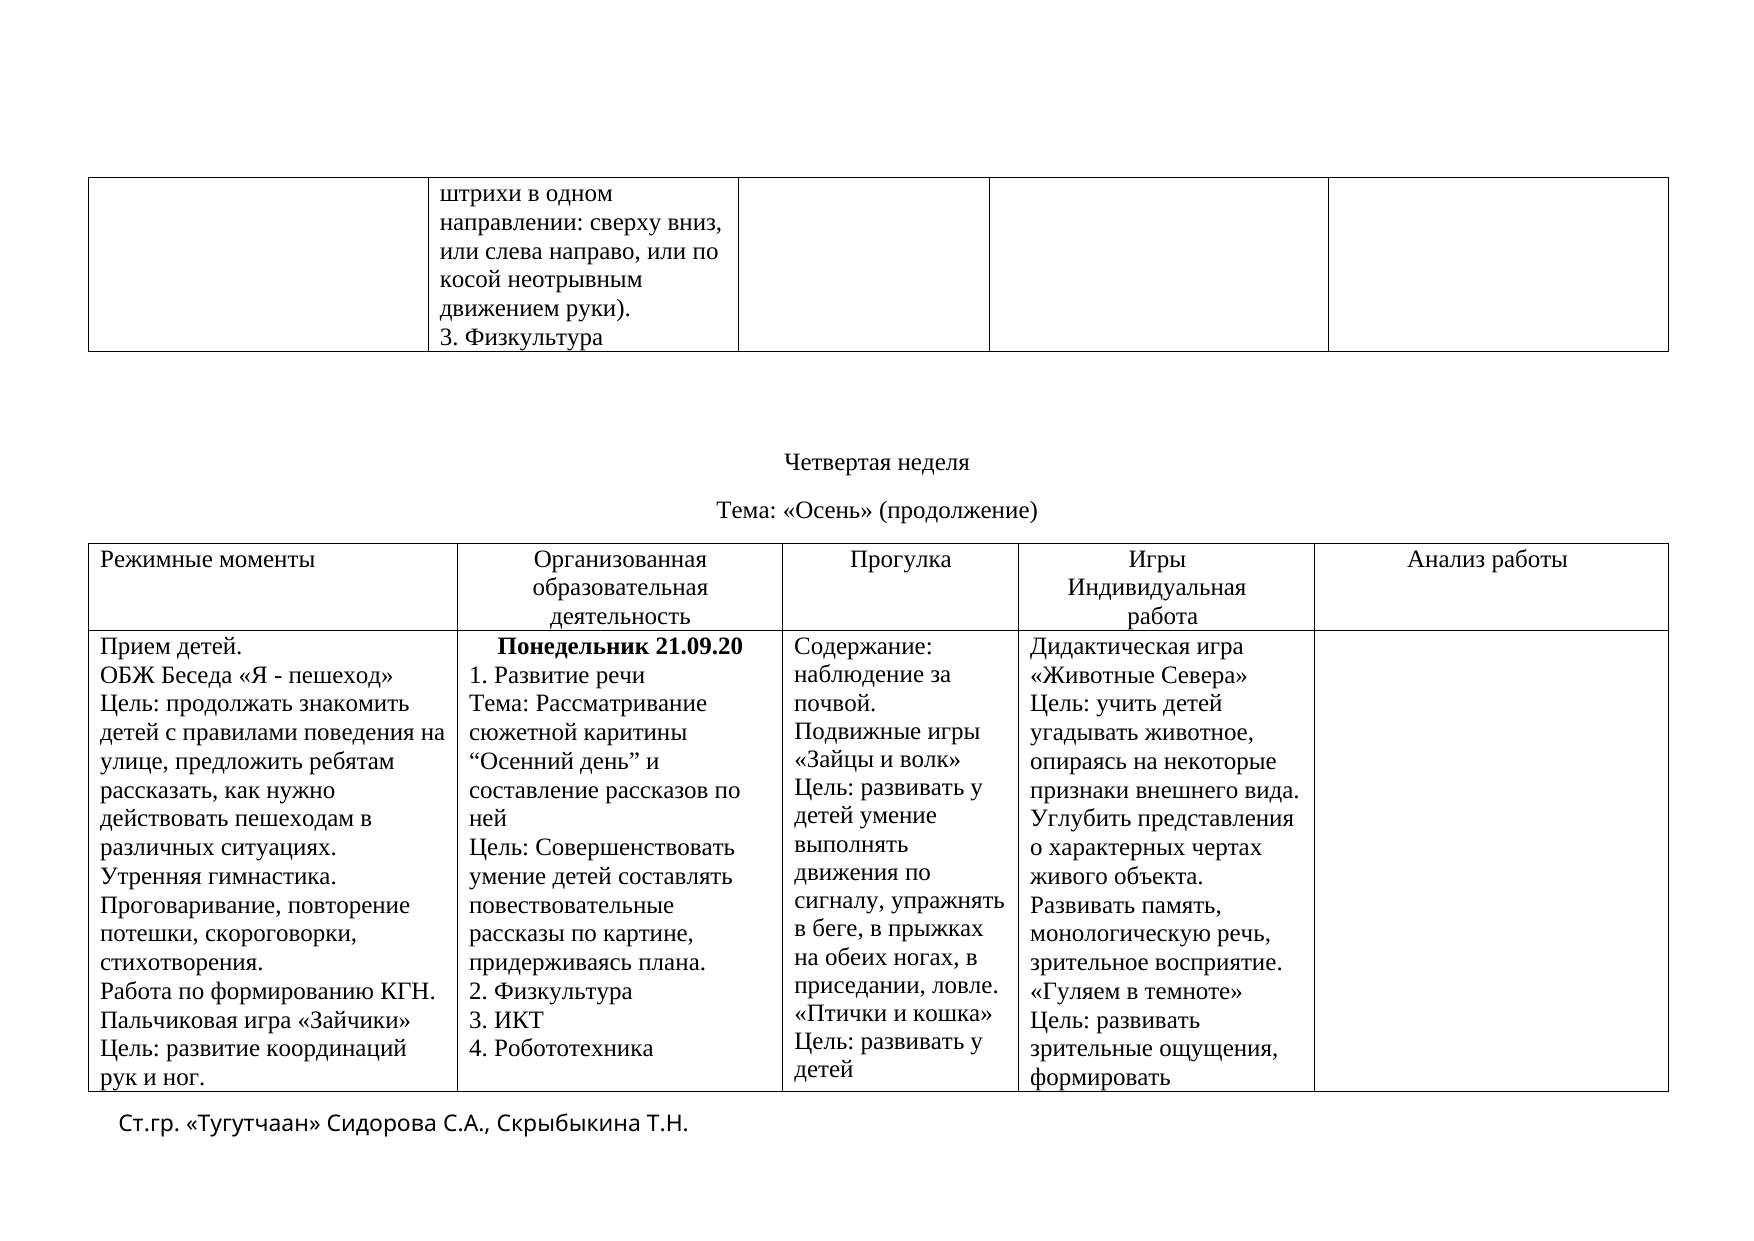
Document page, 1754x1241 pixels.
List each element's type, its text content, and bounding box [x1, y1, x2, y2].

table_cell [89, 631, 457, 1091]
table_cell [89, 178, 428, 351]
table_cell [1315, 631, 1668, 1091]
table_header Организованная образовательная деятельность [458, 544, 782, 630]
table_header Игры Индивидуальная работа [1019, 544, 1314, 630]
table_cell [783, 631, 1018, 1091]
text Четвертая неделя [118, 447, 1636, 476]
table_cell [458, 631, 782, 1091]
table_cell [739, 178, 989, 351]
text Тема: «Осень» (продолжение) [118, 495, 1636, 524]
table_header Прогулка [783, 544, 1018, 630]
table_cell [1329, 178, 1668, 351]
table_header Режимные моменты [89, 544, 457, 630]
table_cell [990, 178, 1328, 351]
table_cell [1019, 631, 1314, 1091]
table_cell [429, 178, 738, 351]
table_header Анализ работы [1315, 544, 1668, 630]
